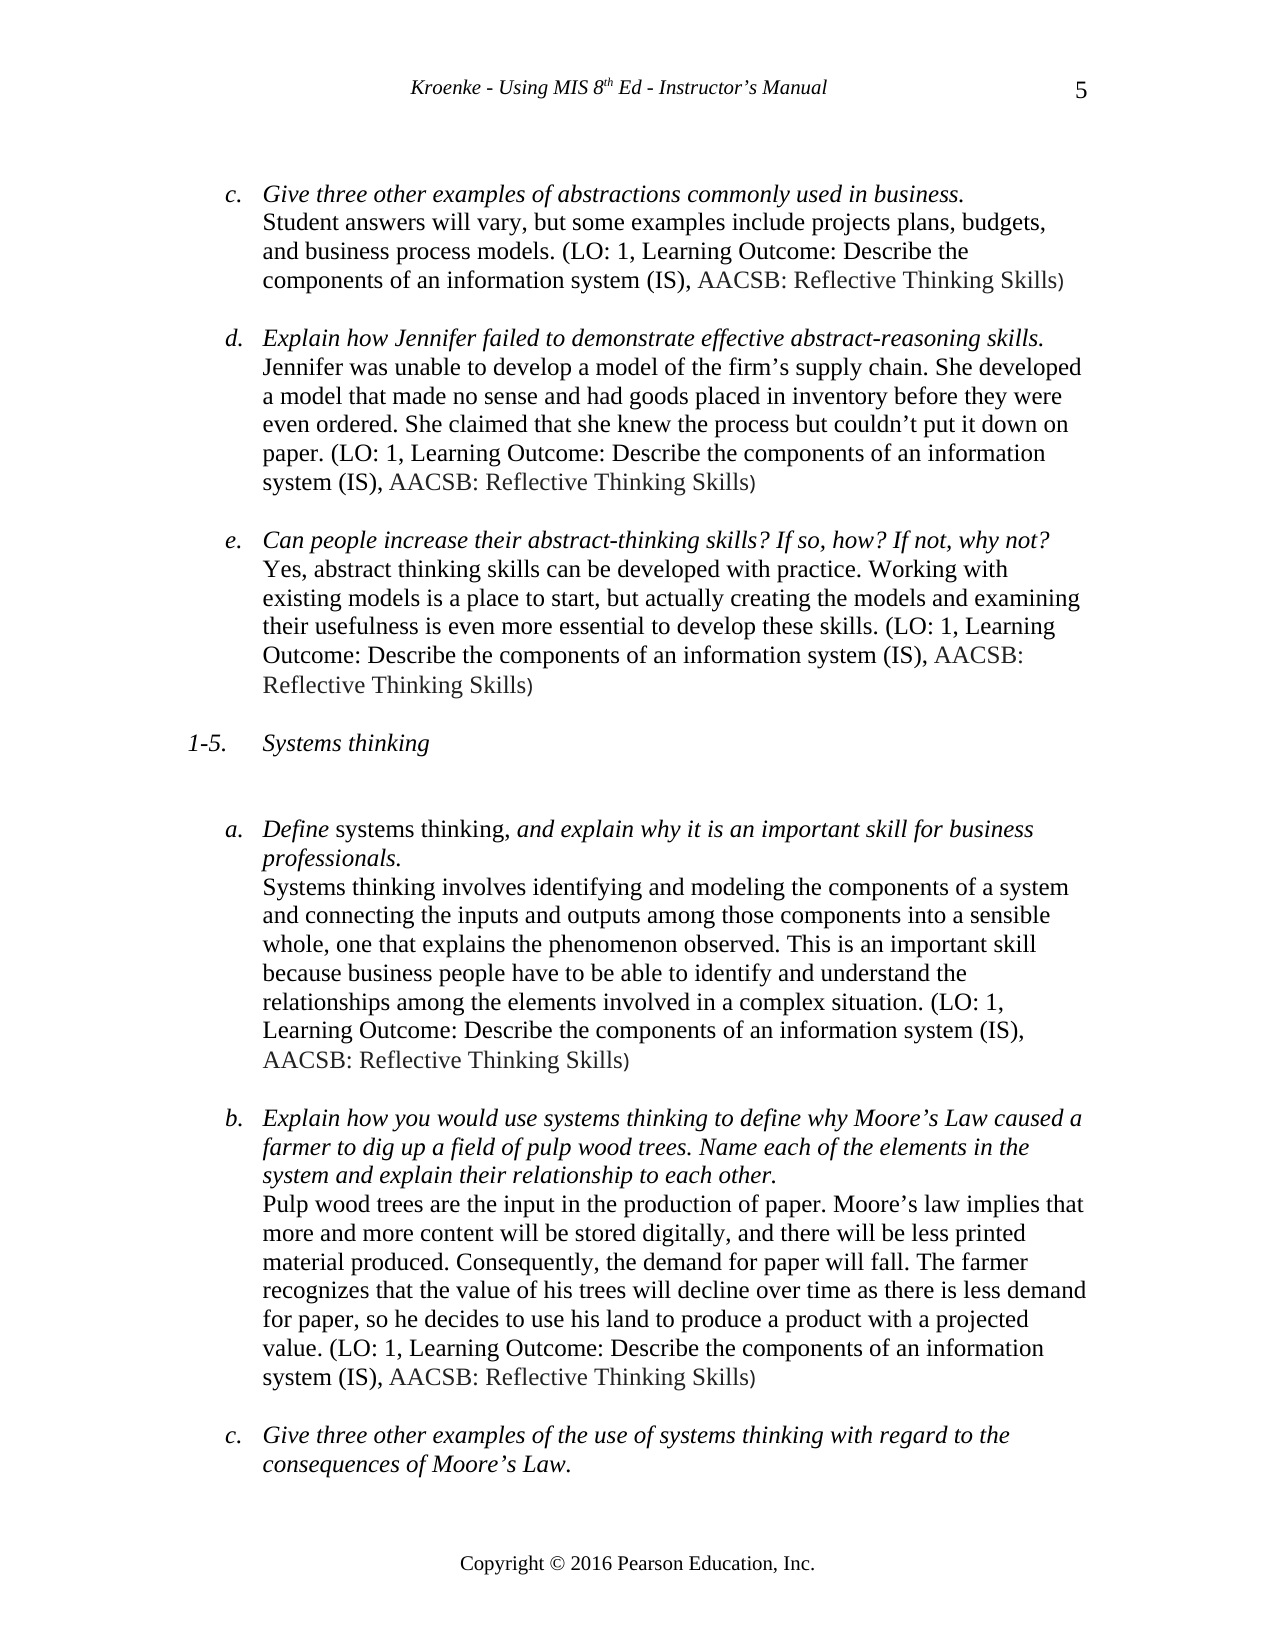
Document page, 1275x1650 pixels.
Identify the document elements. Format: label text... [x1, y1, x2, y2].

list Give three other examples of abstractions commonly used in business. [225, 179, 1087, 207]
list Explain how you would use systems thinking to define why Moore’s Law caused a farmer to dig up a field of pulp wood trees. Name each of the elements in the system and explain their relationship to each other. [225, 1103, 1087, 1189]
text Student answers will vary, but some examples include projects plans, budgets, and business process models. (LO: 1, Learning Outcome: Describe the components of an information system (IS), AACSB: Reflective Thinking Skills) [262, 207, 1087, 294]
list Systems thinking. [187, 728, 1087, 757]
list Define systems thinking, and explain why it is an important skill for business professionals. [225, 814, 1087, 872]
list Give three other examples of the use of systems thinking with regard to the consequences of Moore’s Law. [225, 1420, 1087, 1478]
text Yes, abstract thinking skills can be developed with practice. Working with existing models is a place to start, but actually creating the models and examining their usefulness is even more essential to develop these skills. (LO: 1, Learning Outcome: Describe the components of an information system (IS), AACSB: Reflective Thinking Skills) [262, 554, 1087, 699]
list Can people increase their abstract-thinking skills? If so, how? If not, why not? [225, 525, 1087, 554]
text Systems thinking involves identifying and modeling the components of a system and connecting the inputs and outputs among those components into a sensible whole, one that explains the phenomenon observed. This is an important skill because business people have to be able to identify and understand the relationships among the elements involved in a complex situation. (LO: 1, Learning Outcome: Describe the components of an information system (IS), AACSB: Reflective Thinking Skills) [262, 872, 1087, 1074]
text Jennifer was unable to develop a model of the firm’s supply chain. She developed a model that made no sense and had goods placed in inventory before they were even ordered. She claimed that she knew the process but couldn’t put it down on paper. (LO: 1, Learning Outcome: Describe the components of an information system (IS), AACSB: Reflective Thinking Skills) [262, 352, 1087, 496]
list Explain how Jennifer failed to demonstrate effective abstract-reasoning skills. [225, 323, 1087, 352]
text Pulp wood trees are the input in the production of paper. Moore’s law implies that more and more content will be stored digitally, and there will be less printed material produced. Consequently, the demand for paper will fall. The farmer recognizes that the value of his trees will decline over time as there is less demand for paper, so he decides to use his land to produce a product with a projected value. (LO: 1, Learning Outcome: Describe the components of an information system (IS), AACSB: Reflective Thinking Skills) [262, 1189, 1087, 1391]
